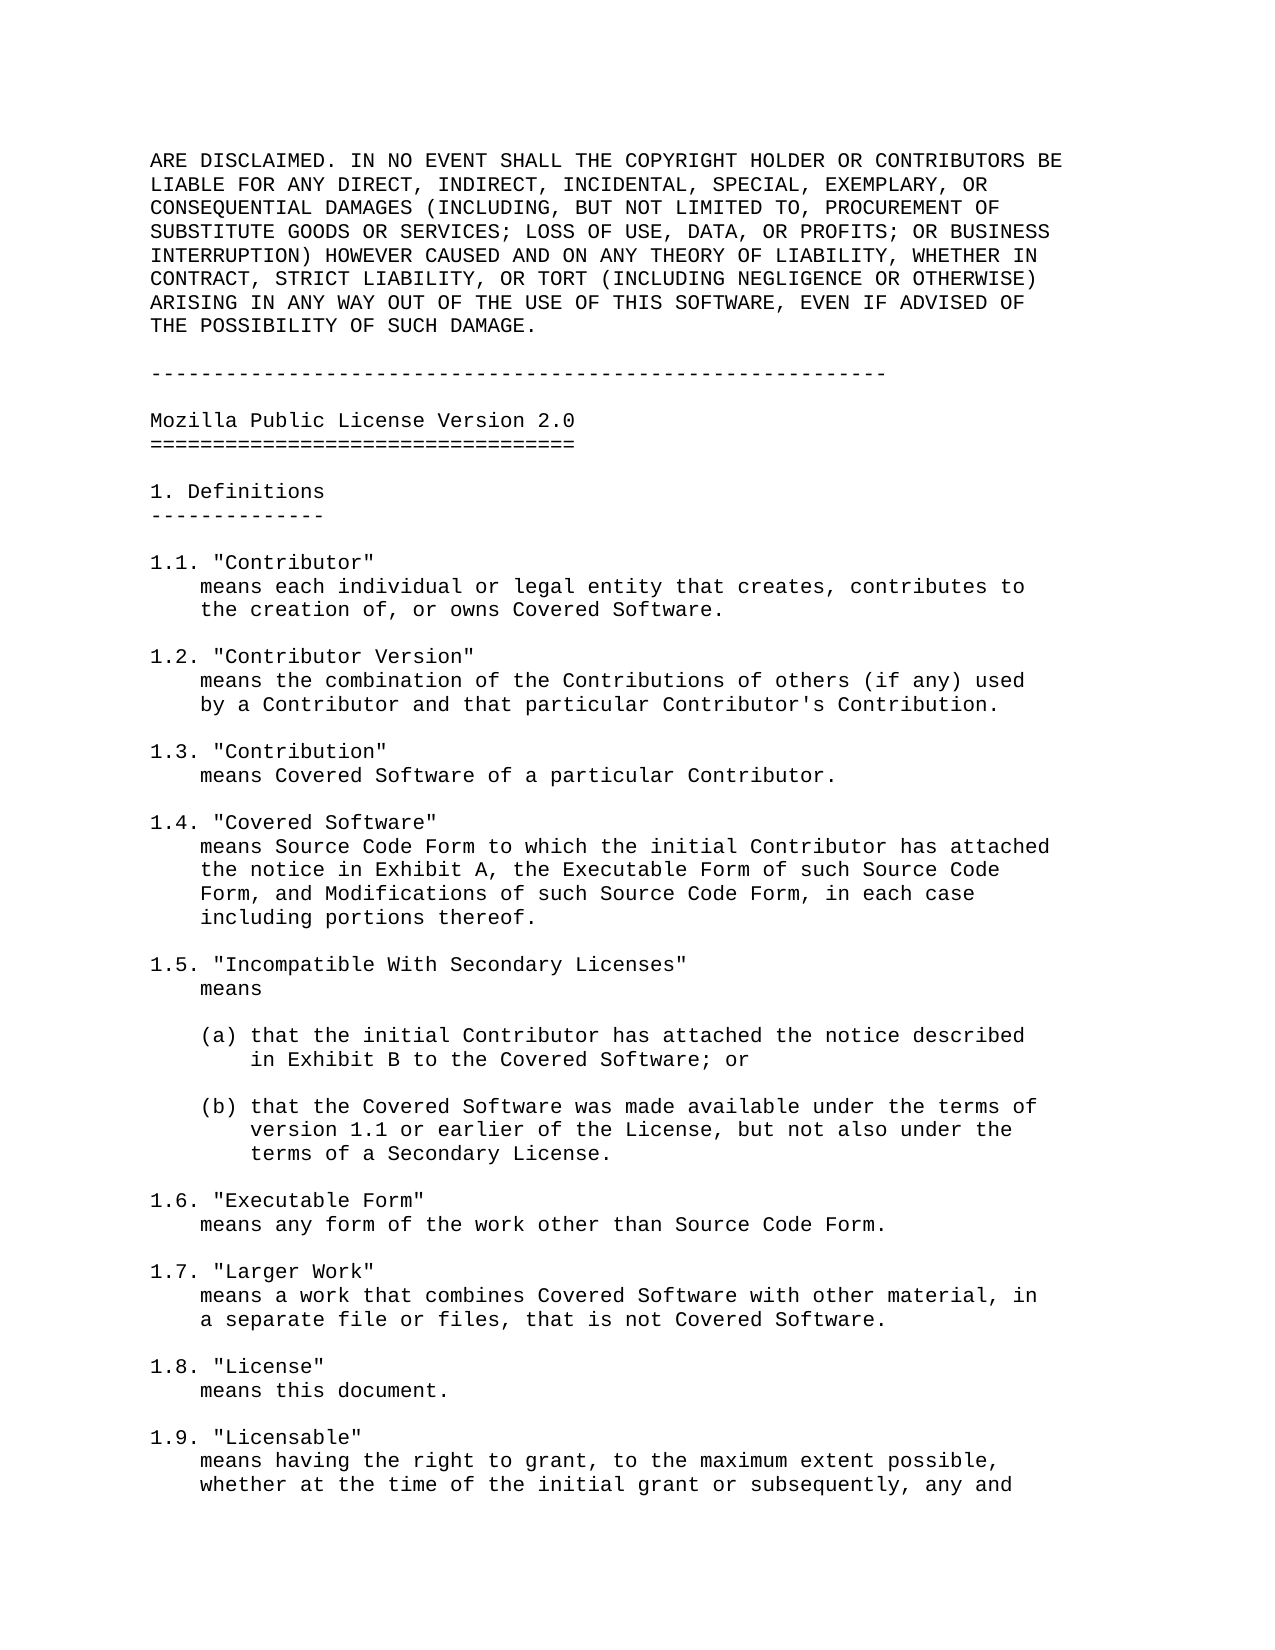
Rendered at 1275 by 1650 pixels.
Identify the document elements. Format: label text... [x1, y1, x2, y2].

text means having the right to grant, to the maximum extent possible, [150, 1451, 1125, 1474]
text terms of a Secondary License. [150, 1143, 1125, 1167]
text Mozilla Public License Version 2.0 [150, 410, 1125, 434]
text 1.6. "Executable Form" [150, 1190, 1125, 1214]
text by a Contributor and that particular Contributor's Contribution. [150, 694, 1125, 717]
text the notice in Exhibit A, the Executable Form of such Source Code [150, 859, 1125, 883]
text means [150, 978, 1125, 1001]
text 1.8. "License" [150, 1356, 1125, 1379]
text the creation of, or owns Covered Software. [150, 599, 1125, 623]
text CONSEQUENTIAL DAMAGES (INCLUDING, BUT NOT LIMITED TO, PROCUREMENT OF [150, 197, 1125, 221]
text ARISING IN ANY WAY OUT OF THE USE OF THIS SOFTWARE, EVEN IF ADVISED OF [150, 292, 1125, 316]
text means Covered Software of a particular Contributor. [150, 765, 1125, 788]
text LIABLE FOR ANY DIRECT, INDIRECT, INCIDENTAL, SPECIAL, EXEMPLARY, OR [150, 174, 1125, 197]
text means any form of the work other than Source Code Form. [150, 1214, 1125, 1238]
text Form, and Modifications of such Source Code Form, in each case [150, 883, 1125, 907]
text 1.3. "Contribution" [150, 741, 1125, 765]
text SUBSTITUTE GOODS OR SERVICES; LOSS OF USE, DATA, OR PROFITS; OR BUSINESS [150, 221, 1125, 244]
text means each individual or legal entity that creates, contributes to [150, 576, 1125, 599]
text ================================== [150, 434, 1125, 457]
text -------------- [150, 505, 1125, 528]
text 1.9. "Licensable" [150, 1427, 1125, 1451]
text means Source Code Form to which the initial Contributor has attached [150, 836, 1125, 859]
text version 1.1 or earlier of the License, but not also under the [150, 1119, 1125, 1143]
text CONTRACT, STRICT LIABILITY, OR TORT (INCLUDING NEGLIGENCE OR OTHERWISE) [150, 268, 1125, 292]
text 1.4. "Covered Software" [150, 812, 1125, 836]
text means the combination of the Contributions of others (if any) used [150, 670, 1125, 694]
text (b) that the Covered Software was made available under the terms of [150, 1096, 1125, 1119]
text 1.5. "Incompatible With Secondary Licenses" [150, 954, 1125, 978]
text ARE DISCLAIMED. IN NO EVENT SHALL THE COPYRIGHT HOLDER OR CONTRIBUTORS BE [150, 150, 1125, 174]
text 1.1. "Contributor" [150, 552, 1125, 576]
text 1.2. "Contributor Version" [150, 647, 1125, 670]
text means this document. [150, 1379, 1125, 1403]
text means a work that combines Covered Software with other material, in [150, 1285, 1125, 1309]
text whether at the time of the initial grant or subsequently, any and [150, 1474, 1125, 1498]
text 1.7. "Larger Work" [150, 1261, 1125, 1285]
text (a) that the initial Contributor has attached the notice described [150, 1025, 1125, 1048]
text 1. Definitions [150, 481, 1125, 505]
text ----------------------------------------------------------- [150, 363, 1125, 386]
text THE POSSIBILITY OF SUCH DAMAGE. [150, 316, 1125, 339]
text a separate file or files, that is not Covered Software. [150, 1309, 1125, 1332]
text in Exhibit B to the Covered Software; or [150, 1048, 1125, 1072]
text INTERRUPTION) HOWEVER CAUSED AND ON ANY THEORY OF LIABILITY, WHETHER IN [150, 244, 1125, 268]
text including portions thereof. [150, 907, 1125, 930]
